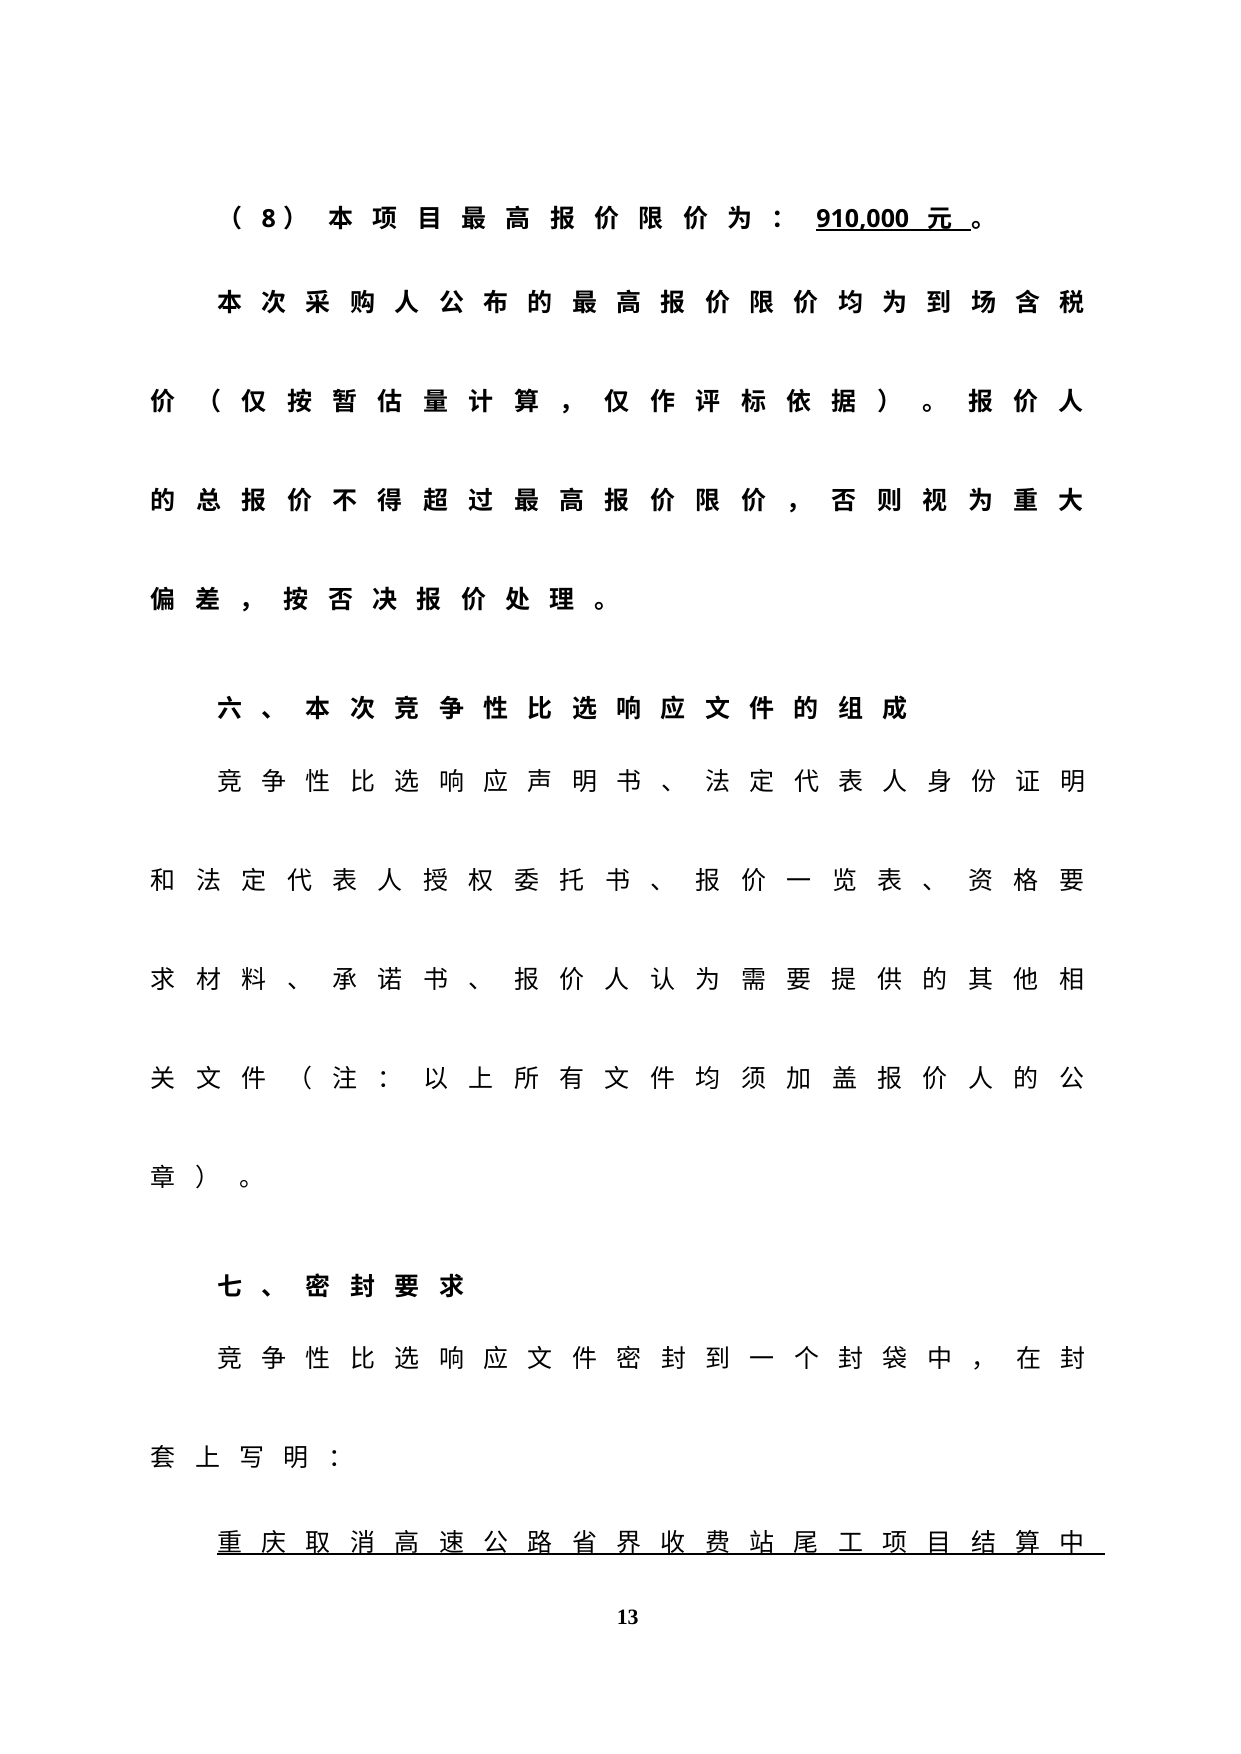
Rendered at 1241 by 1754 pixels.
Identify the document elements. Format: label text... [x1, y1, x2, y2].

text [151, 1507, 1104, 1573]
text 竞争性比选响应文件密封到一个封袋中，在封套上写明： [151, 1324, 1104, 1489]
title 七、密封要求 [151, 1252, 1104, 1318]
title 六、本次竞争性比选响应文件的组成 [151, 674, 1104, 740]
text （8）本项目最高报价限价为：910,000元。 [151, 183, 1104, 249]
text 本次采购人公布的最高报价限价均为到场含税价（仅按暂估量计算，仅作评标依据）。报价人的总报价不得超过最高报价限价，否则视为重大偏差，按否决报价处理。 [151, 268, 1104, 631]
text 竞争性比选响应声明书、法定代表人身份证明和法定代表人授权委托书、报价一览表、资格要求材料、承诺书、报价人认为需要提供的其他相关文件（注：以上所有文件均须加盖报价人的公章）。 [151, 746, 1104, 1208]
